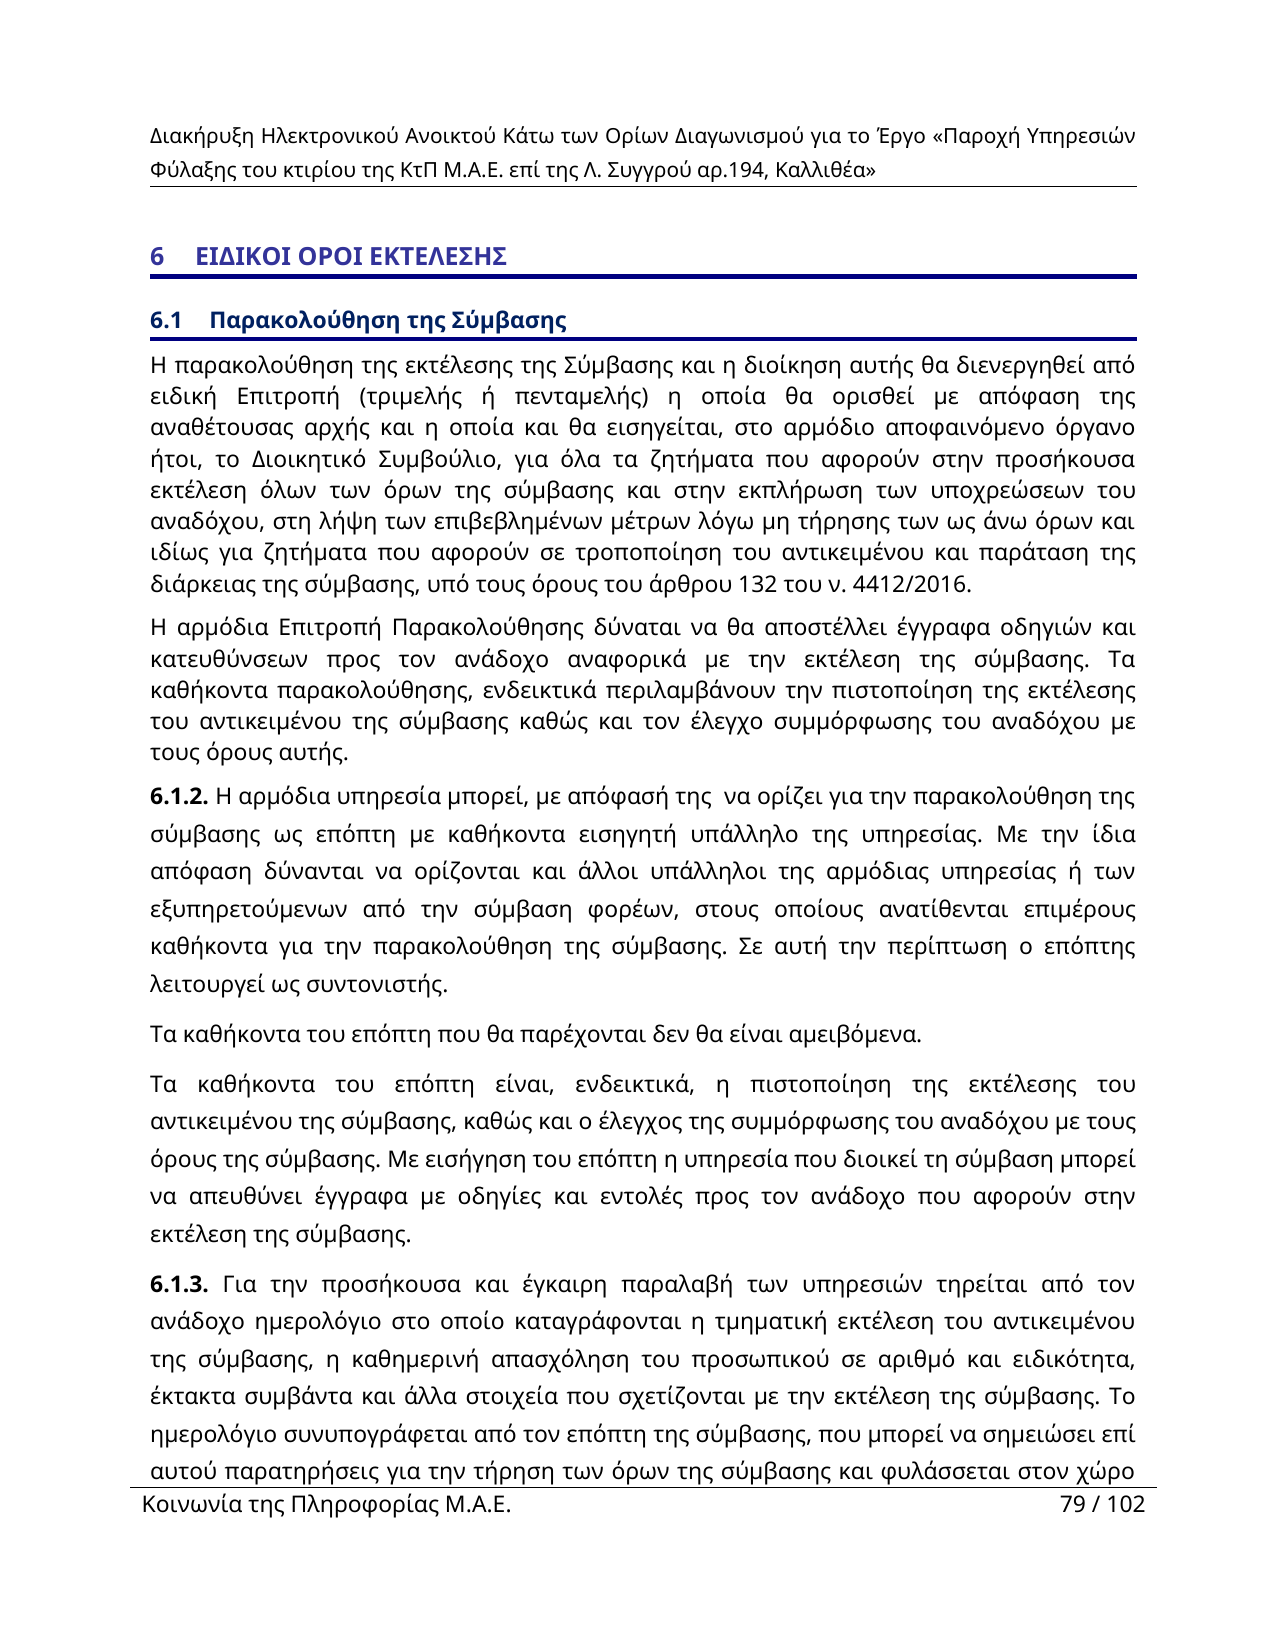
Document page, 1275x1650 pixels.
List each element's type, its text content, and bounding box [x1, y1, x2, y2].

text 6.1.2. Η αρμόδια υπηρεσία μπορεί, με απόφασή της να ορίζει για την παρακολούθηση της σύμβασης ως επόπτη με καθήκοντα εισηγητή υπάλληλο της υπηρεσίας. Με την ίδια απόφαση δύνανται να ορίζονται και άλλοι υπάλληλοι της αρμόδιας υπηρεσίας ή των εξυπηρετούμενων από την σύμβαση φορέων, στους οποίους ανατίθενται επιμέρους καθήκοντα για την παρακολούθηση της σύμβασης. Σε αυτή την περίπτωση ο επόπτης λειτουργεί ως συντονιστής. [150, 780, 1137, 999]
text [150, 1268, 1137, 1486]
subtitle ΕΙΔΙΚΟΙ ΟΡΟΙ ΕΚΤΕΛΕΣΗΣ [150, 238, 1137, 274]
subtitle 6.1 Παρακολούθηση της Σύμβασης [150, 304, 1137, 337]
text Η παρακολούθηση της εκτέλεσης της Σύμβασης και η διοίκηση αυτής θα διενεργηθεί από ειδική Επιτροπή (τριμελής ή πενταμελής) η οποία θα ορισθεί με απόφαση της αναθέτουσας αρχής και η οποία και θα εισηγείται, στο αρμόδιο αποφαινόμενο όργανο ήτοι, το Διοικητικό Συμβούλιο, για όλα τα ζητήματα που αφορούν στην προσήκουσα εκτέλεση όλων των όρων της σύμβασης και στην εκπλήρωση των υποχρεώσεων του αναδόχου, στη λήψη των επιβεβλημένων μέτρων λόγω μη τήρησης των ως άνω όρων και ιδίως για ζητήματα που αφορούν σε τροποποίηση του αντικειμένου και παράταση της διάρκειας της σύμβασης, υπό τους όρους του άρθρου 132 του ν. 4412/2016. [150, 349, 1137, 599]
text Τα καθήκοντα του επόπτη είναι, ενδεικτικά, η πιστοποίηση της εκτέλεσης του αντικειμένου της σύμβασης, καθώς και ο έλεγχος της συμμόρφωσης του αναδόχου με τους όρους της σύμβασης. Με εισήγηση του επόπτη η υπηρεσία που διοικεί τη σύμβαση μπορεί να απευθύνει έγγραφα με οδηγίες και εντολές προς τον ανάδοχο που αφορούν στην εκτέλεση της σύμβασης. [150, 1068, 1137, 1249]
text Η αρμόδια Επιτροπή Παρακολούθησης δύναται να θα αποστέλλει έγγραφα οδηγιών και κατευθύνσεων προς τον ανάδοχο αναφορικά με την εκτέλεση της σύμβασης. Τα καθήκοντα παρακολούθησης, ενδεικτικά περιλαμβάνουν την πιστοποίηση της εκτέλεσης του αντικειμένου της σύμβασης καθώς και τον έλεγχο συμμόρφωσης του αναδόχου με τους όρους αυτής. [150, 611, 1137, 768]
text Τα καθήκοντα του επόπτη που θα παρέχονται δεν θα είναι αμειβόμενα. [150, 1018, 1137, 1049]
